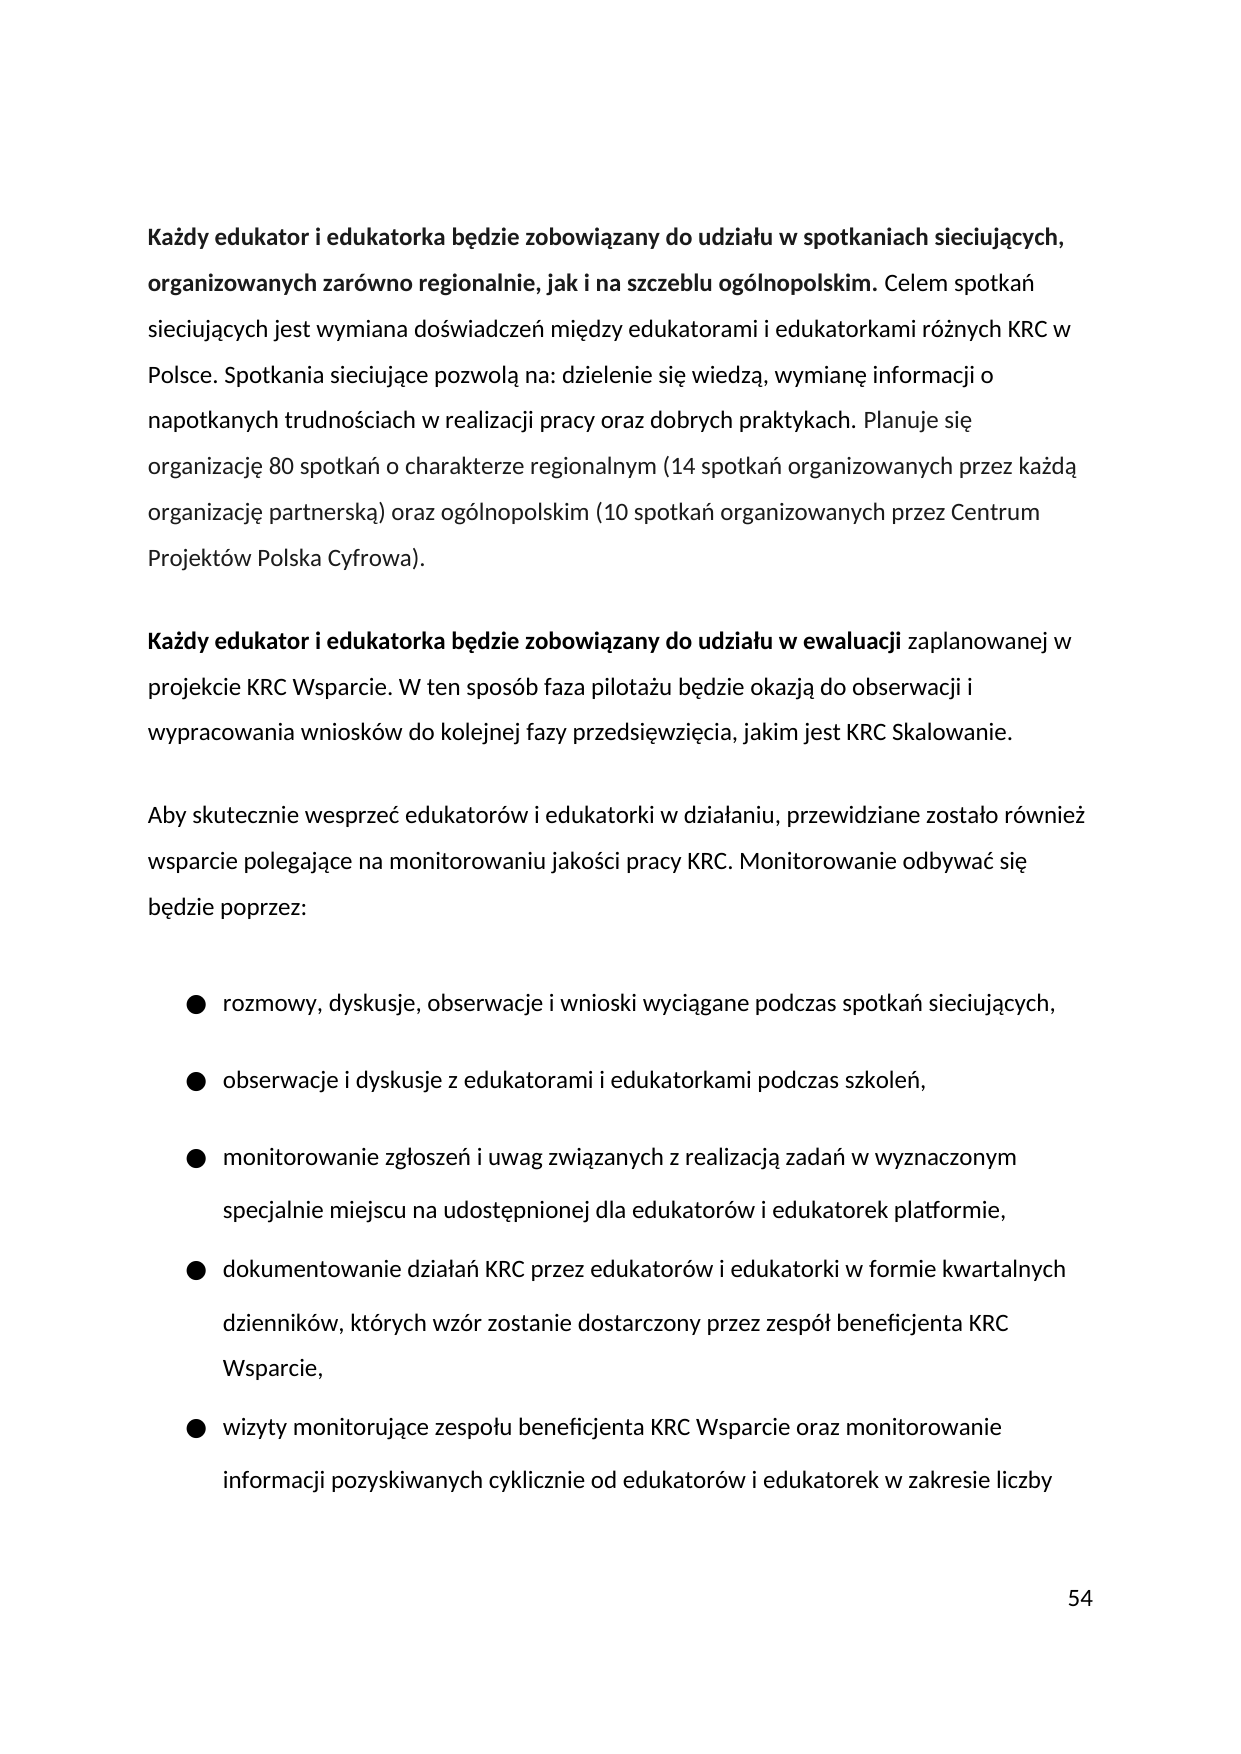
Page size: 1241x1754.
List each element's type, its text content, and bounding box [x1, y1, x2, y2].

list obserwacje i dyskusje z edukatorami i edukatorkami podczas szkoleń, [185, 1051, 1093, 1102]
text Aby skutecznie wesprzeć edukatorów i edukatorki w działaniu, przewidziane zostało również wsparcie polegające na monitorowaniu jakości pracy KRC. Monitorowanie odbywać się będzie poprzez: [148, 799, 1093, 922]
text Każdy edukator i edukatorka będzie zobowiązany do udziału w spotkaniach sieciujących, organizowanych zarówno regionalnie, jak i na szczeblu ogólnopolskim. Celem spotkań sieciujących jest wymiana doświadczeń między edukatorami i edukatorkami różnych KRC w Polsce. Spotkania sieciujące pozwolą na: dzielenie się wiedzą, wymianę informacji o napotkanych trudnościach w realizacji pracy oraz dobrych praktykach. Planuje się organizację 80 spotkań o charakterze regionalnym (14 spotkań organizowanych przez każdą organizację partnerską) oraz ogólnopolskim (10 spotkań organizowanych przez Centrum Projektów Polska Cyfrowa). [148, 222, 1093, 572]
text Każdy edukator i edukatorka będzie zobowiązany do udziału w ewaluacji zaplanowanej w projekcie KRC Wsparcie. W ten sposób faza pilotażu będzie okazją do obserwacji i wypracowania wniosków do kolejnej fazy przedsięwzięcia, jakim jest KRC Skalowanie. [148, 625, 1093, 747]
list monitorowanie zgłoszeń i uwag związanych z realizacją zadań w wyznaczonym specjalnie miejscu na udostępnionej dla edukatorów i edukatorek platformie, [185, 1128, 1093, 1225]
list rozmowy, dyskusje, obserwacje i wnioski wyciągane podczas spotkań sieciujących, [185, 974, 1093, 1026]
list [185, 1398, 1093, 1495]
list dokumentowanie działań KRC przez edukatorów i edukatorki w formie kwartalnych dzienników, których wzór zostanie dostarczony przez zespół beneficjenta KRC Wsparcie, [185, 1240, 1093, 1383]
